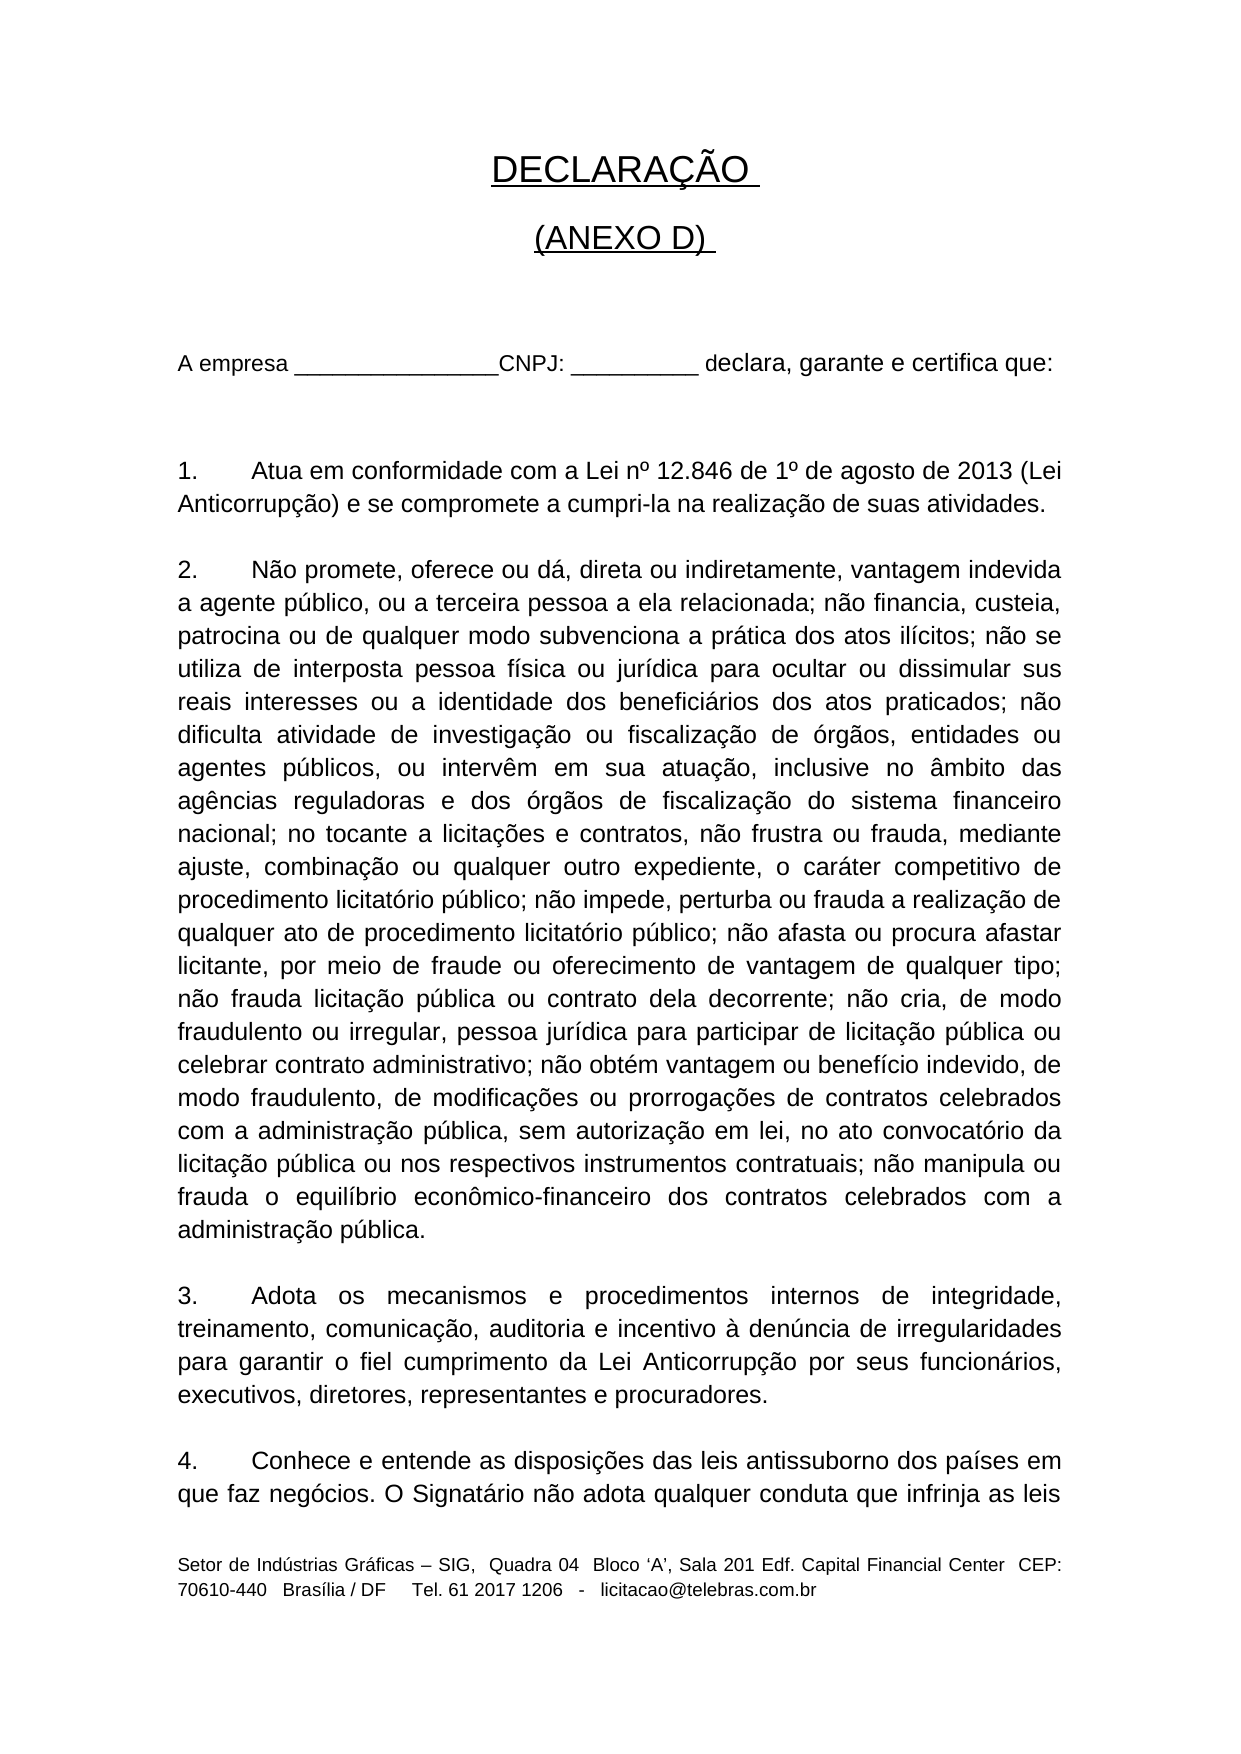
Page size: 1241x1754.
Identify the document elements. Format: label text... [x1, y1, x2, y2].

list Atua em conformidade com a Lei nº 12.846 de 1º de agosto de 2013 (Lei Anticorrupção) e se compromete a cumpri-la na realização de suas atividades. [177, 456, 1063, 517]
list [177, 1446, 1063, 1508]
text DECLARAÇÃO [177, 148, 1063, 191]
text (ANEXO D) [177, 218, 1063, 256]
text A empresa ________________CNPJ: __________ declara, garante e certifica que: [177, 348, 1063, 377]
list Adota os mecanismos e procedimentos internos de integridade, treinamento, comunicação, auditoria e incentivo à denúncia de irregularidades para garantir o fiel cumprimento da Lei Anticorrupção por seus funcionários, executivos, diretores, representantes e procuradores. [177, 1281, 1063, 1409]
list Não promete, oferece ou dá, direta ou indiretamente, vantagem indevida a agente público, ou a terceira pessoa a ela relacionada; não financia, custeia, patrocina ou de qualquer modo subvenciona a prática dos atos ilícitos; não se utiliza de interposta pessoa física ou jurídica para ocultar ou dissimular sus reais interesses ou a identidade dos beneficiários dos atos praticados; não dificulta atividade de investigação ou fiscalização de órgãos, entidades ou agentes públicos, ou intervêm em sua atuação, inclusive no âmbito das agências reguladoras e dos órgãos de fiscalização do sistema financeiro nacional; no tocante a licitações e contratos, não frustra ou frauda, mediante ajuste, combinação ou qualquer outro expediente, o caráter competitivo de procedimento licitatório público; não impede, perturba ou frauda a realização de qualquer ato de procedimento licitatório público; não afasta ou procura afastar licitante, por meio de fraude ou oferecimento de vantagem de qualquer tipo; não frauda licitação pública ou contrato dela decorrente; não cria, de modo fraudulento ou irregular, pessoa jurídica para participar de licitação pública ou celebrar contrato administrativo; não obtém vantagem ou benefício indevido, de modo fraudulento, de modificações ou prorrogações de contratos celebrados com a administração pública, sem autorização em lei, no ato convocatório da licitação pública ou nos respectivos instrumentos contratuais; não manipula ou frauda o equilíbrio econômico-financeiro dos contratos celebrados com a administração pública. [177, 555, 1063, 1244]
